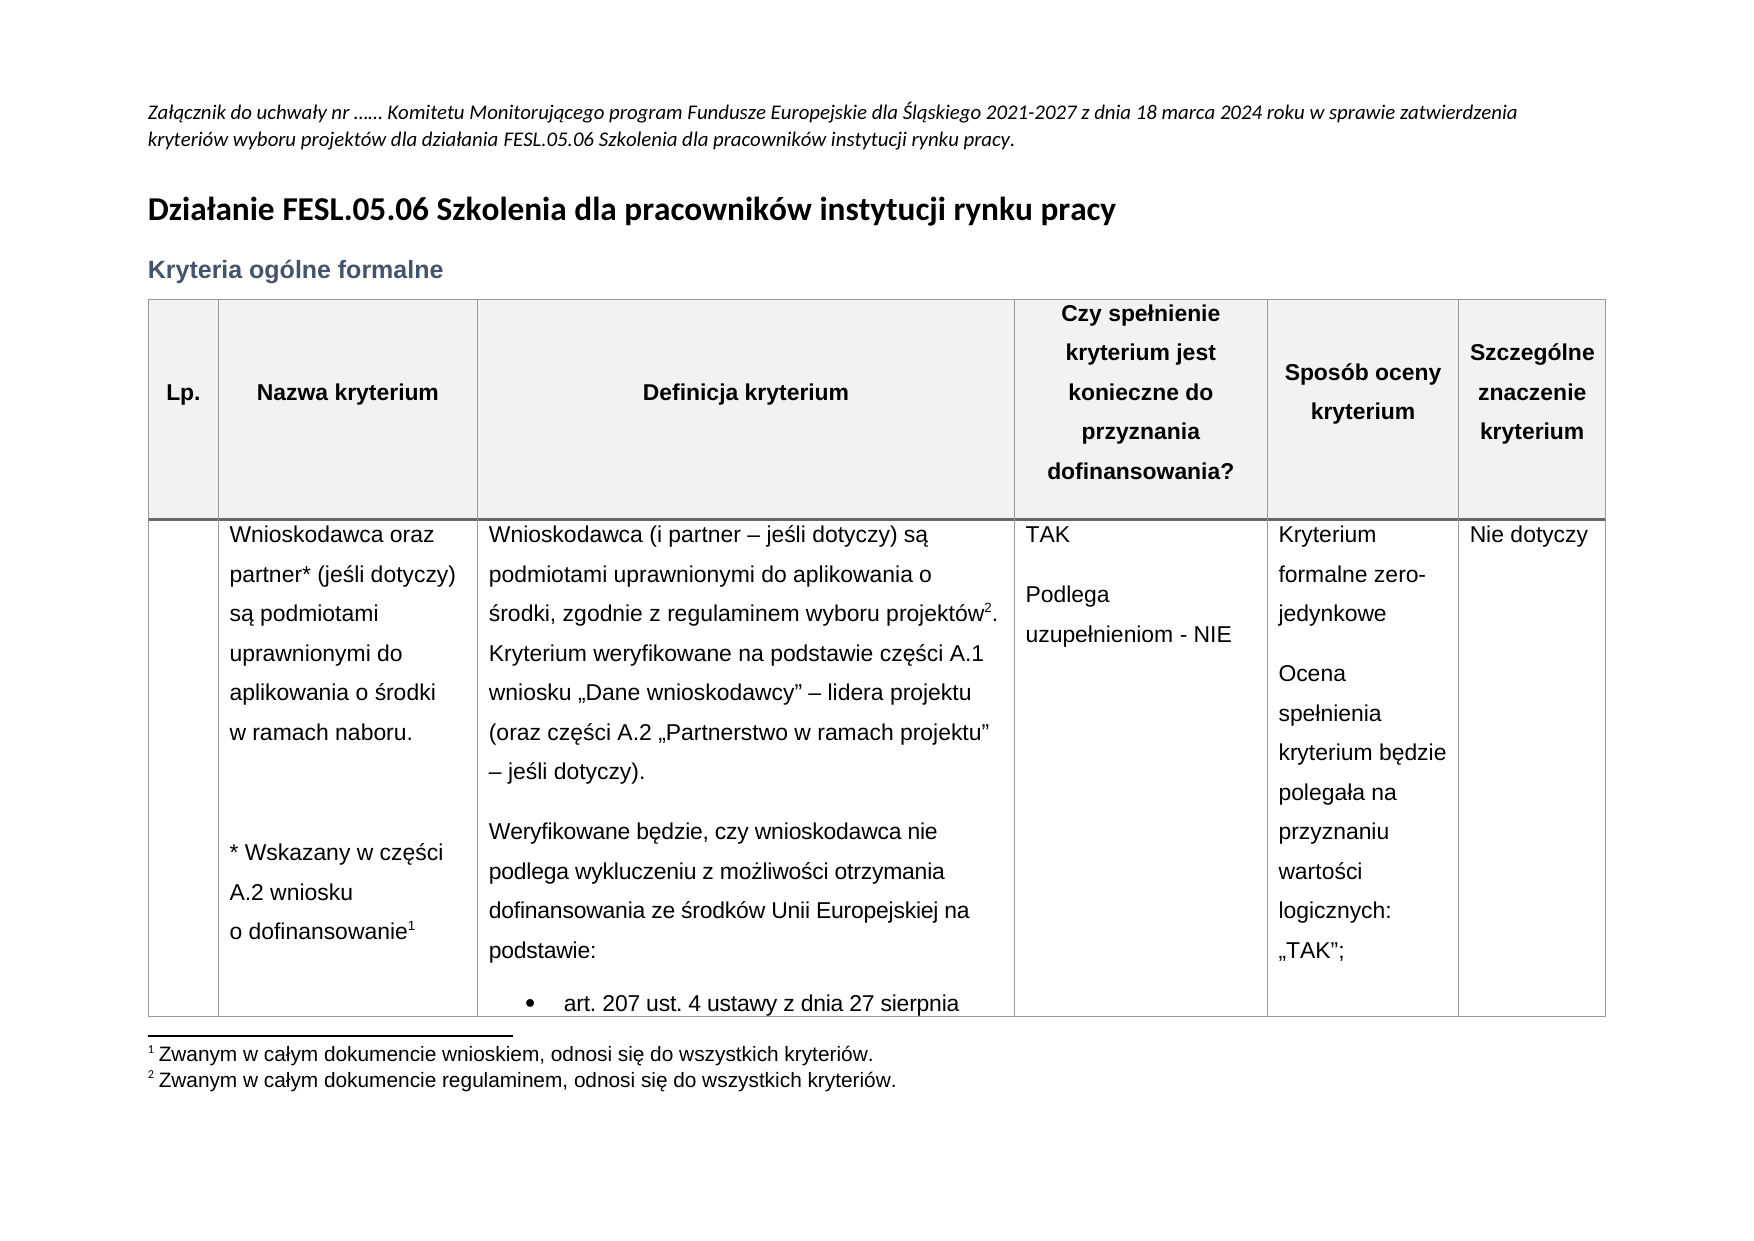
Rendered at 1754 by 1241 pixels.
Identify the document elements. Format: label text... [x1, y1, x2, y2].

table_cell Nie dotyczy [1459, 521, 1605, 1016]
table_cell TAK Podlega uzupełnieniom - NIE [1015, 521, 1267, 1016]
subtitle Kryteria ogólne formalne [148, 256, 1606, 284]
table_header Lp. [149, 300, 218, 518]
table_header Czy spełnienie kryterium jest konieczne do przyznania dofinansowania? [1015, 300, 1267, 518]
table_header Definicja kryterium [478, 300, 1014, 518]
table_header Szczególne znaczenie kryterium [1459, 300, 1605, 518]
text Działanie FESL.05.06 Szkolenia dla pracowników instytucji rynku pracy [148, 188, 1606, 229]
table_cell [149, 521, 218, 1016]
table_header Nazwa kryterium [219, 300, 477, 518]
table_cell Kryterium formalne zero-jedynkowe Ocena spełnienia kryterium będzie polegała na przyznaniu wartości logicznych: „TAK”; „NIE”. [1268, 521, 1458, 1016]
table_header Sposób oceny kryterium [1268, 300, 1458, 518]
